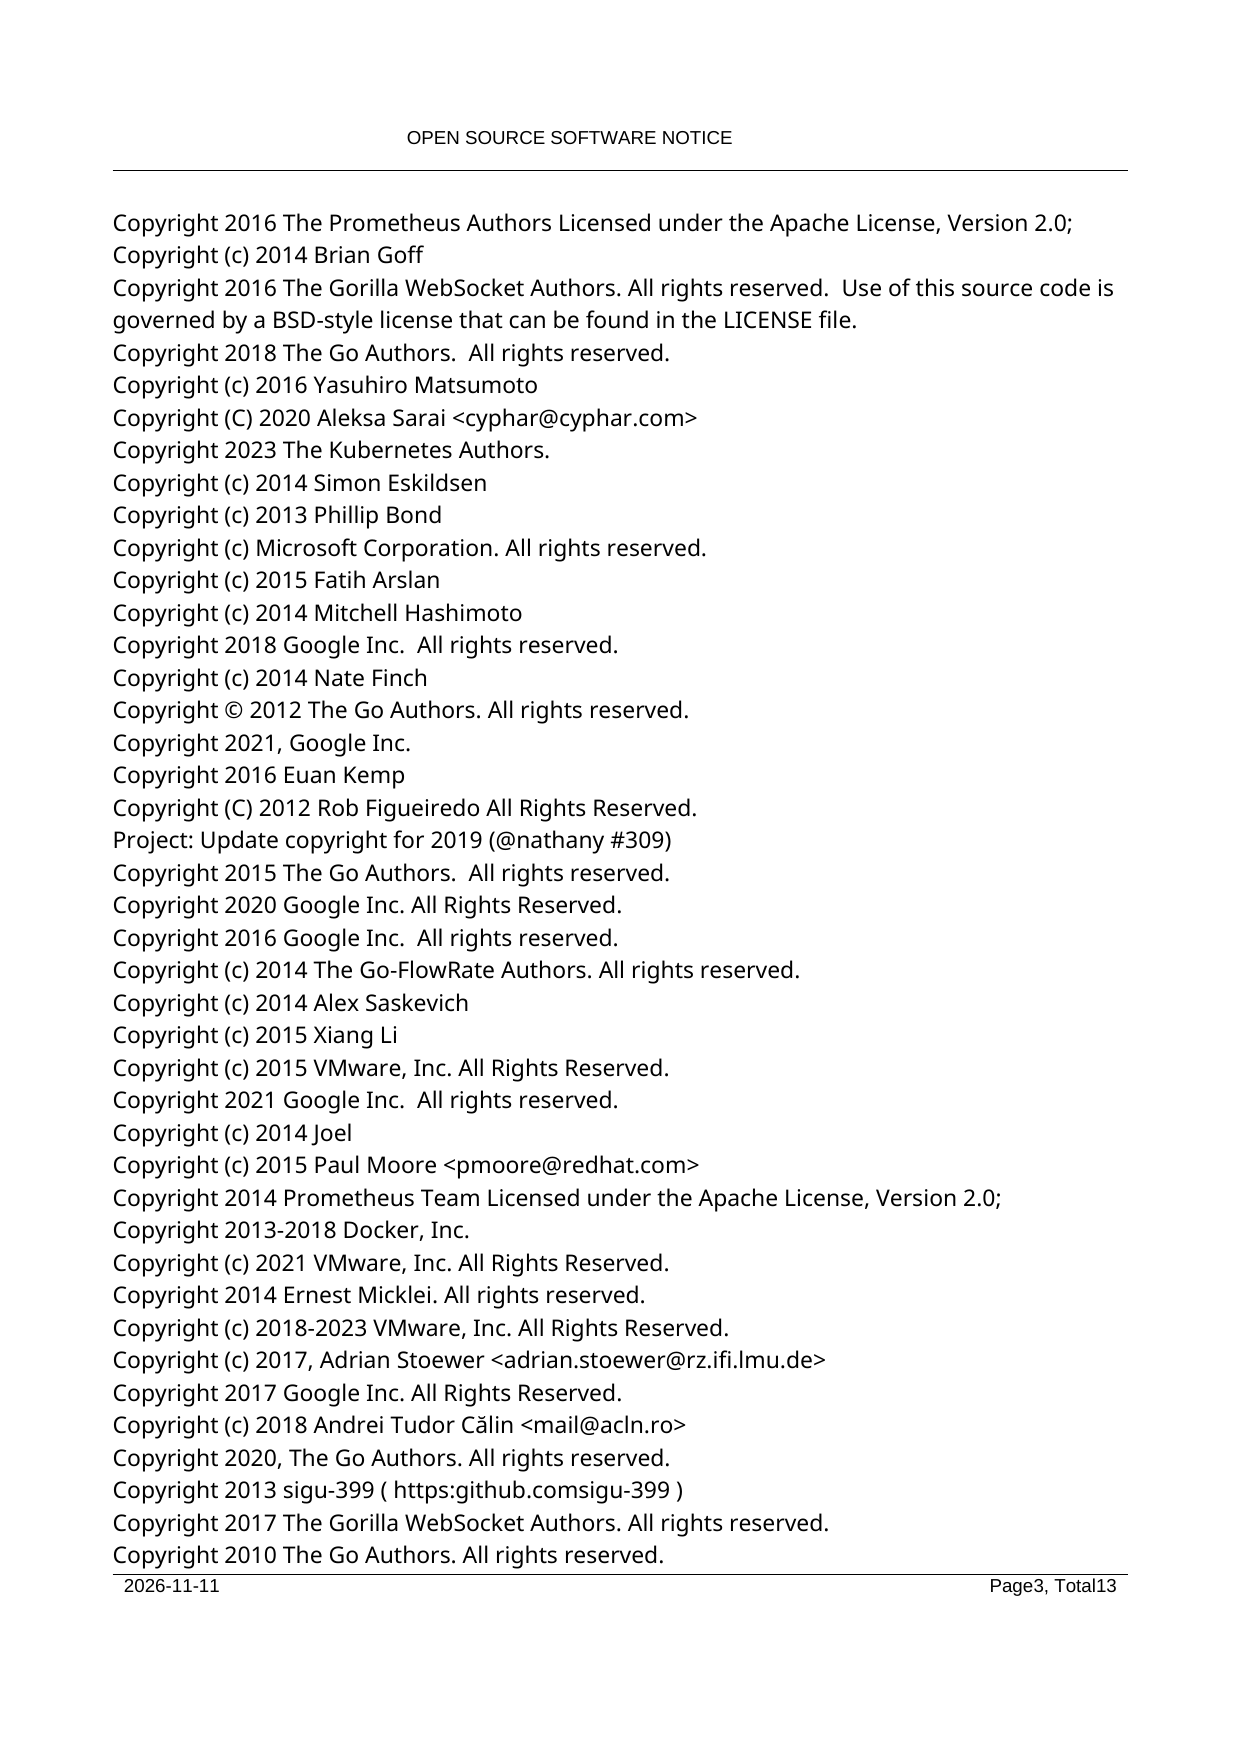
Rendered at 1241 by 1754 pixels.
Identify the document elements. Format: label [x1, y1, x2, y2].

text [112, 206, 1128, 1571]
